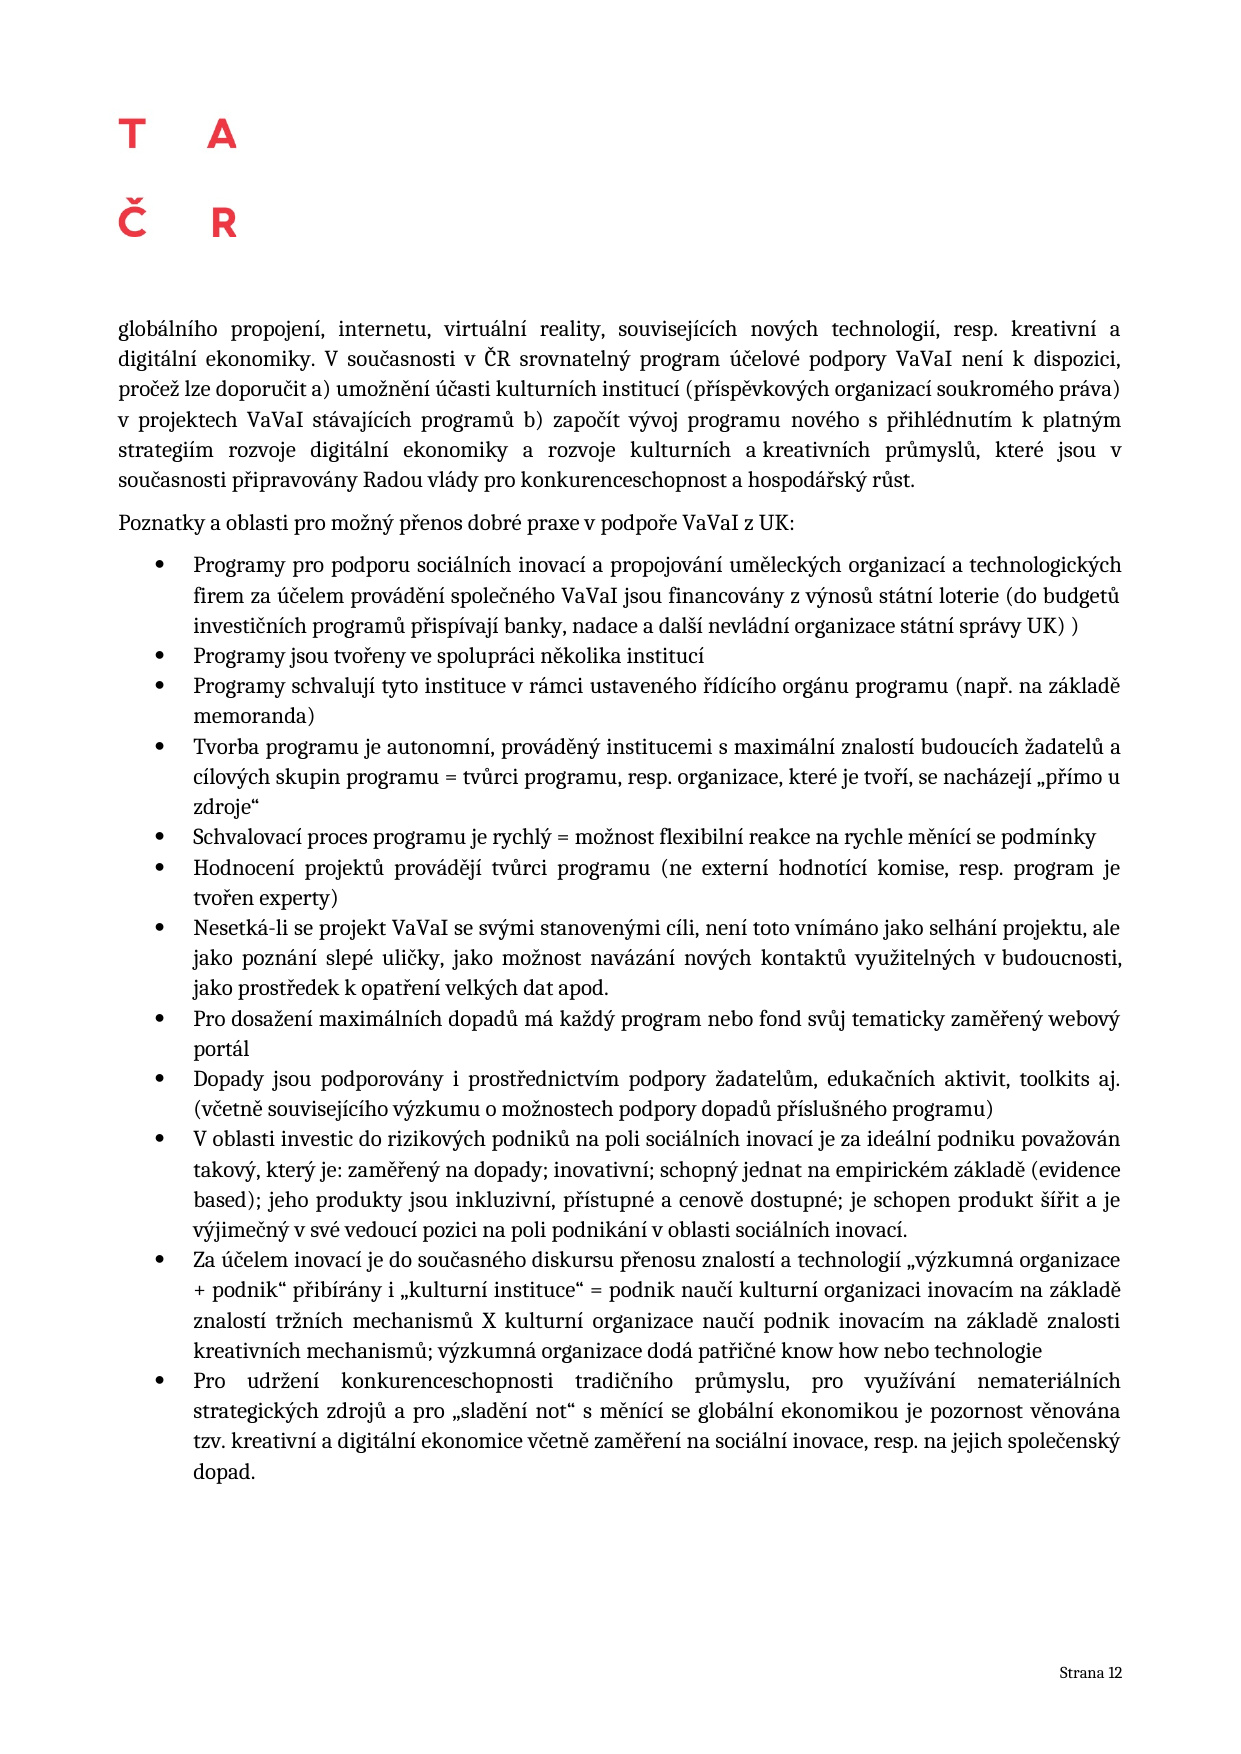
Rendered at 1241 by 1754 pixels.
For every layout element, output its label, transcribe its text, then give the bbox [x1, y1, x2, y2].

list Nesetká-li se projekt VaVaI se svými stanovenými cíli, není toto vnímáno jako selhání projektu, ale jako poznání slepé uličky, jako možnost navázání nových kontaktů využitelných v budoucnosti, jako prostředek k opatření velkých dat apod. [156, 915, 1122, 1002]
list Programy schvalují tyto instituce v rámci ustaveného řídícího orgánu programu (např. na základě memoranda) [156, 673, 1122, 730]
list Za účelem inovací je do současného diskursu přenosu znalostí a technologií „výzkumná organizace + podnik“ přibírány i „kulturní instituce“ = podnik naučí kulturní organizaci inovacím na základě znalostí tržních mechanismů X kulturní organizace naučí podnik inovacím na základě znalosti kreativních mechanismů; výzkumná organizace dodá patřičné know how nebo technologie [156, 1247, 1122, 1364]
list Pro dosažení maximálních dopadů má každý program nebo fond svůj tematicky zaměřený webový portál [156, 1005, 1122, 1062]
text Poznatky a oblasti pro možný přenos dobré praxe v podpoře VaVaI z UK: [118, 509, 1122, 536]
list Programy jsou tvořeny ve spolupráci několika institucí [156, 643, 1122, 669]
picture [0, 0, 237, 237]
list Tvorba programu je autonomní, prováděný institucemi s maximální znalostí budoucích žadatelů a cílových skupin programu = tvůrci programu, resp. organizace, které je tvoří, se nacházejí „přímo u zdroje“ [156, 733, 1122, 820]
list Hodnocení projektů provádějí tvůrci programu (ne externí hodnotící komise, resp. program je tvořen experty) [156, 854, 1122, 911]
list Dopady jsou podporovány i prostřednictvím podpory žadatelům, edukačních aktivit, toolkits aj. (včetně souvisejícího výzkumu o možnostech podpory dopadů příslušného programu) [156, 1066, 1122, 1122]
list V oblasti investic do rizikových podniků na poli sociálních inovací je za ideální podniku považován takový, který je: zaměřený na dopady; inovativní; schopný jednat na empirickém základě (evidence based); jeho produkty jsou inkluzivní, přístupné a cenově dostupné; je schopen produkt šířit a je výjimečný v své vedoucí pozici na poli podnikání v oblasti sociálních inovací. [156, 1126, 1122, 1243]
list Schvalovací proces programu je rychlý = možnost flexibilní reakce na rychle měnící se podmínky [156, 824, 1122, 851]
list Programy pro podporu sociálních inovací a propojování uměleckých organizací a technologických firem za účelem provádění společného VaVaI jsou financovány z výnosů státní loterie (do budgetů investičních programů přispívají banky, nadace a další nevládní organizace státní správy UK) ) [156, 552, 1122, 639]
list Pro udržení konkurenceschopnosti tradičního průmyslu, pro využívání nemateriálních strategických zdrojů a pro „sladění not“ s měnící se globální ekonomikou je pozornost věnována tzv. kreativní a digitální ekonomice včetně zaměření na sociální inovace, resp. na jejich společenský dopad. [156, 1368, 1122, 1485]
